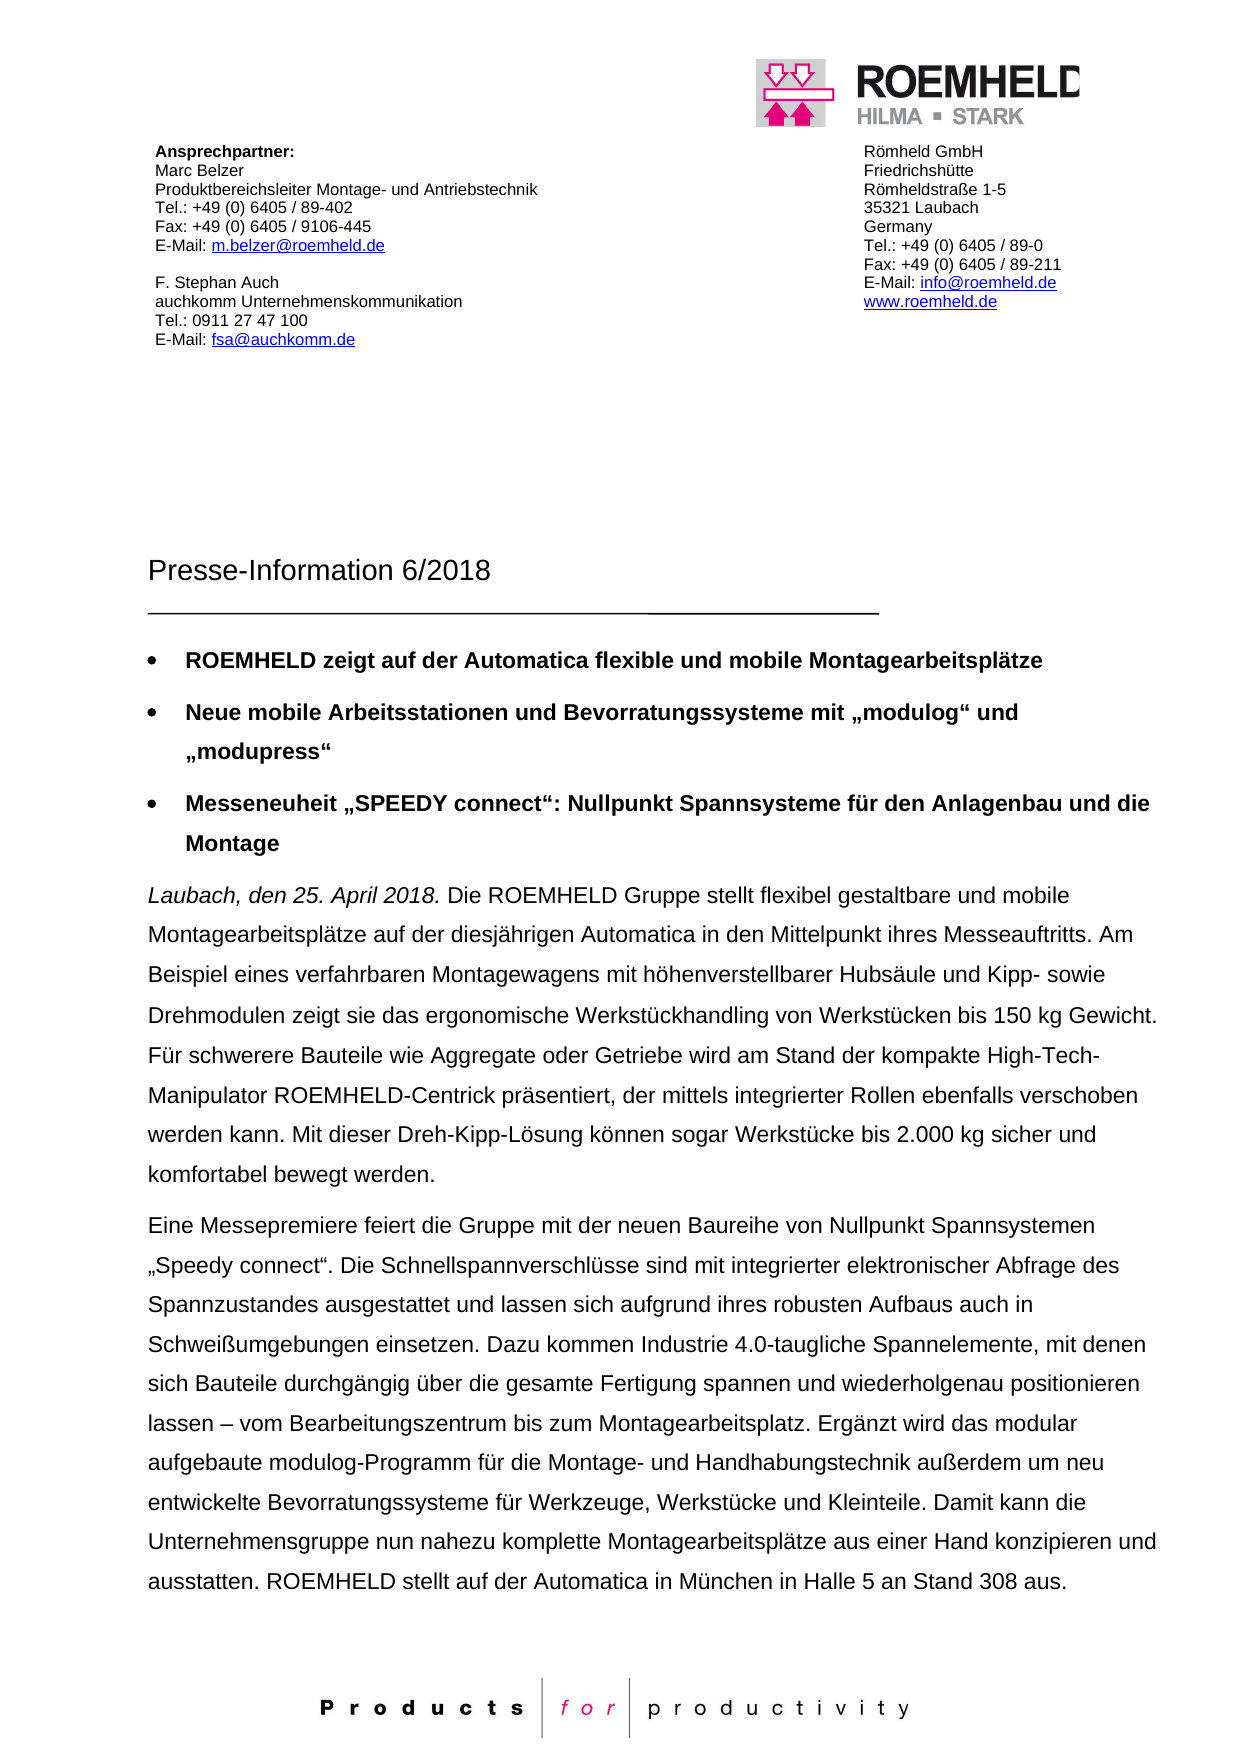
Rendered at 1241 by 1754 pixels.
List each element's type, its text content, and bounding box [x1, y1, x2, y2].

table_header Ansprechpartner: Marc Belzer Produktbereichsleiter Montage- und Antriebstechnik Tel.: +49 (0) 6405 / 89-402 Fax: +49 (0) 6405 / 9106-445 E-Mail: m.belzer@roemheld.de F. Stephan Auch auchkomm Unternehmenskommunikation Tel.: 0911 27 47 100 E-Mail: fsa@auchkomm.de [148, 143, 856, 361]
table_header Römheld GmbH Friedrichshütte Römheldstraße 1-5 35321 Laubach Germany Tel.: +49 (0) 6405 / 89-0 Fax: +49 (0) 6405 / 89-211 E-Mail: info@roemheld.de www.roemheld.de [856, 143, 1138, 361]
text Presse-Information 6/2018 [148, 553, 897, 587]
text Laubach, den 25. April 2018. Die ROEMHELD Gruppe stellt flexibel gestaltbare und mobile Montagearbeitsplätze auf der diesjährigen Automatica in den Mittelpunkt ihres Messeauftritts. Am Beispiel eines verfahrbaren Montagewagens mit höhenverstellbarer Hubsäule und Kipp- sowie Drehmodulen zeigt sie das ergonomische Werkstückhandling von Werkstücken bis 150 kg Gewicht. Für schwerere Bauteile wie Aggregate oder Getriebe wird am Stand der kompakte High-Tech-Manipulator ROEMHELD-Centrick präsentiert, der mittels integrierter Rollen ebenfalls verschoben werden kann. Mit dieser Dreh-Kipp-Lösung können sogar Werkstücke bis 2.000 kg sicher und komfortabel bewegt werden. [148, 882, 1167, 1187]
list Neue mobile Arbeitsstationen und Bevorratungssysteme mit „modulog“ und „modupress“ [148, 699, 1167, 765]
text Eine Messepremiere feiert die Gruppe mit der neuen Baureihe von Nullpunkt Spannsystemen „Speedy connect“. Die Schnellspannverschlüsse sind mit integrierter elektronischer Abfrage des Spannzustandes ausgestattet und lassen sich aufgrund ihres robusten Aufbaus auch in Schweißumgebungen einsetzen. Dazu kommen Industrie 4.0-taugliche Spannelemente, mit denen sich Bauteile durchgängig über die gesamte Fertigung spannen und wiederholgenau positionieren lassen – vom Bearbeitungszentrum bis zum Montagearbeitsplatz. Ergänzt wird das modular aufgebaute modulog-Programm für die Montage- und Handhabungstechnik außerdem um neu entwickelte Bevorratungssysteme für Werkzeuge, Werkstücke und Kleinteile. Damit kann die Unternehmensgruppe nun nahezu komplette Montagearbeitsplätze aus einer Hand konzipieren und ausstatten. ROEMHELD stellt auf der Automatica in München in Halle 5 an Stand 308 aus. [148, 1212, 1167, 1594]
list Messeneuheit „SPEEDY connect“: Nullpunkt Spannsysteme für den Anlagenbau und die Montage [148, 790, 1167, 856]
picture [754, 59, 1080, 126]
list ROEMHELD zeigt auf der Automatica flexible und mobile Montagearbeitsplätze [148, 647, 1167, 673]
picture [274, 1662, 965, 1748]
